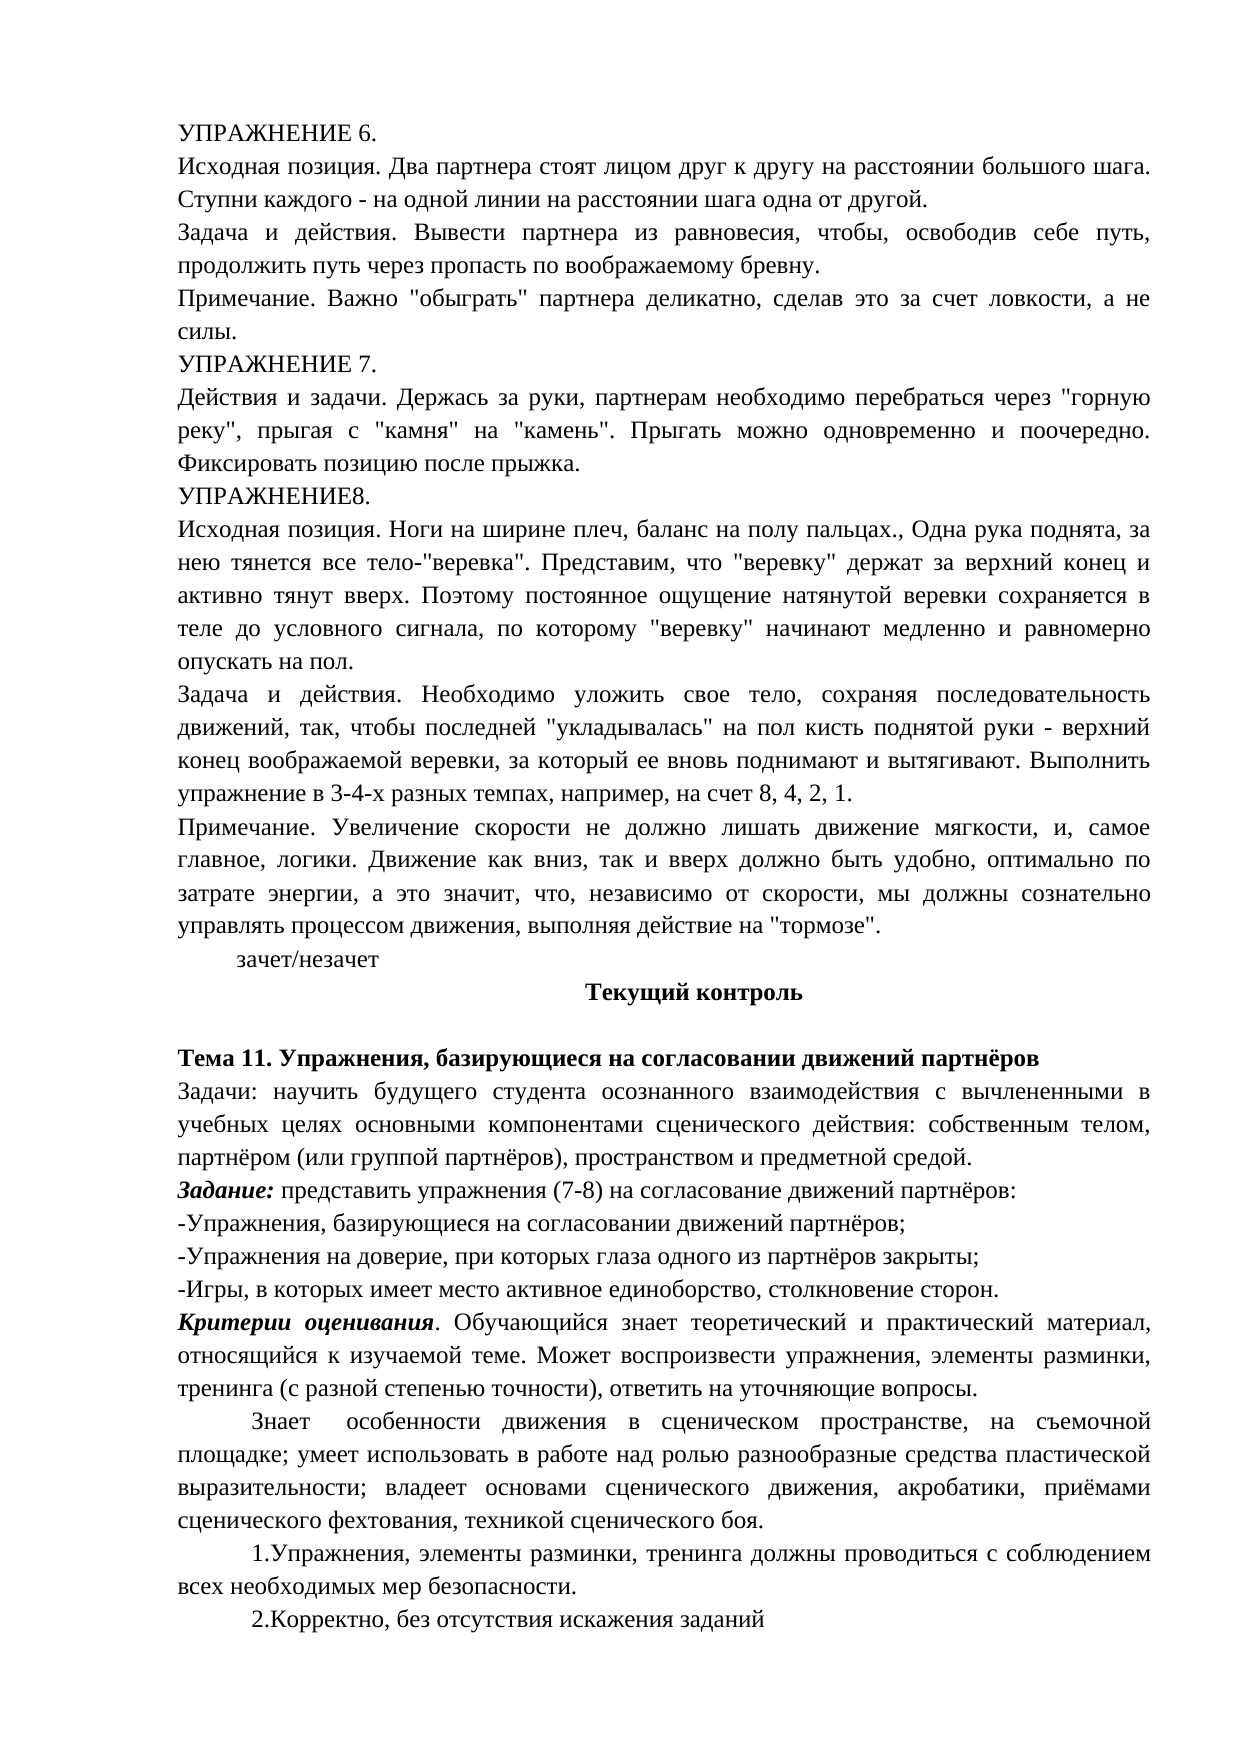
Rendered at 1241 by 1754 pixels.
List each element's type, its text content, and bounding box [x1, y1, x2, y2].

text Примечание. Увеличение скорости не должно лишать движение мягкости, и, самое главное, логики. Движение как вниз, так и вверх должно быть удобно, оптимально по затрате энергии, а это значит, что, независимо от скорости, мы должны сознательно управлять процессом движения, выполняя действие на "тормозе". [177, 812, 1152, 939]
text Исходная позиция. Два партнера стоят лицом друг к другу на расстоянии большого шага. Ступни каждого - на одной линии на расстоянии шага одна от другой. [177, 151, 1152, 213]
text 2.Корректно, без отсутствия искажения заданий [177, 1604, 1152, 1633]
text 1.Упражнения, элементы разминки, тренинга должны проводиться с соблюдением всех необходимых мер безопасности. [177, 1538, 1152, 1600]
text УПРАЖНЕНИЕ 7. [177, 349, 1152, 378]
text Действия и задачи. Держась за руки, партнерам необходимо перебраться через "горную реку", прыгая с "камня" на "камень". Прыгать можно одновременно и поочередно. Фиксировать позицию после прыжка. [177, 382, 1152, 477]
text УПРАЖНЕНИЕ8. [177, 481, 1152, 510]
text Тема 11. Упражнения, базирующиеся на согласовании движений партнёров [177, 1043, 1152, 1071]
text Задача и действия. Вывести партнера из равновесия, чтобы, освободив себе путь, продолжить путь через пропасть по воображаемому бревну. [177, 217, 1152, 279]
text Исходная позиция. Ноги на ширине плеч, баланс на полу пальцах., Одна рука поднята, за нею тянется все тело-"веревка". Представим, что "веревку" держат за верхний конец и активно тянут вверх. Поэтому постоянное ощущение натянутой веревки сохраняется в теле до условного сигнала, по которому "веревку" начинают медленно и равномерно опускать на пол. [177, 514, 1152, 675]
text Задача и действия. Необходимо уложить свое тело, сохраняя последовательность движений, так, чтобы последней "укладывалась" на пол кисть поднятой руки - верхний конец воображаемой веревки, за который ее вновь поднимают и вытягивают. Выполнить упражнение в 3-4-х разных темпах, например, на счет 8, 4, 2, 1. [177, 679, 1152, 807]
text -Упражнения, базирующиеся на согласовании движений партнёров; [177, 1208, 1152, 1237]
text -Упражнения на доверие, при которых глаза одного из партнёров закрыты; [177, 1241, 1152, 1269]
text Задание: представить упражнения (7-8) на согласование движений партнёров: [177, 1175, 1152, 1203]
text Примечание. Важно "обыграть" партнера деликатно, сделав это за счет ловкости, а не силы. [177, 283, 1152, 345]
text Текущий контроль [177, 977, 1152, 1005]
text зачет/незачет [177, 944, 1152, 972]
text УПРАЖНЕНИЕ 6. [177, 118, 1152, 147]
text Задачи: научить будущего студента осознанного взаимодействия с вычлененными в учебных целях основными компонентами сценического действия: собственным телом, партнёром (или группой партнёров), пространством и предметной средой. [177, 1076, 1152, 1171]
text -Игры, в которых имеет место активное единоборство, столкновение сторон. [177, 1274, 1152, 1303]
